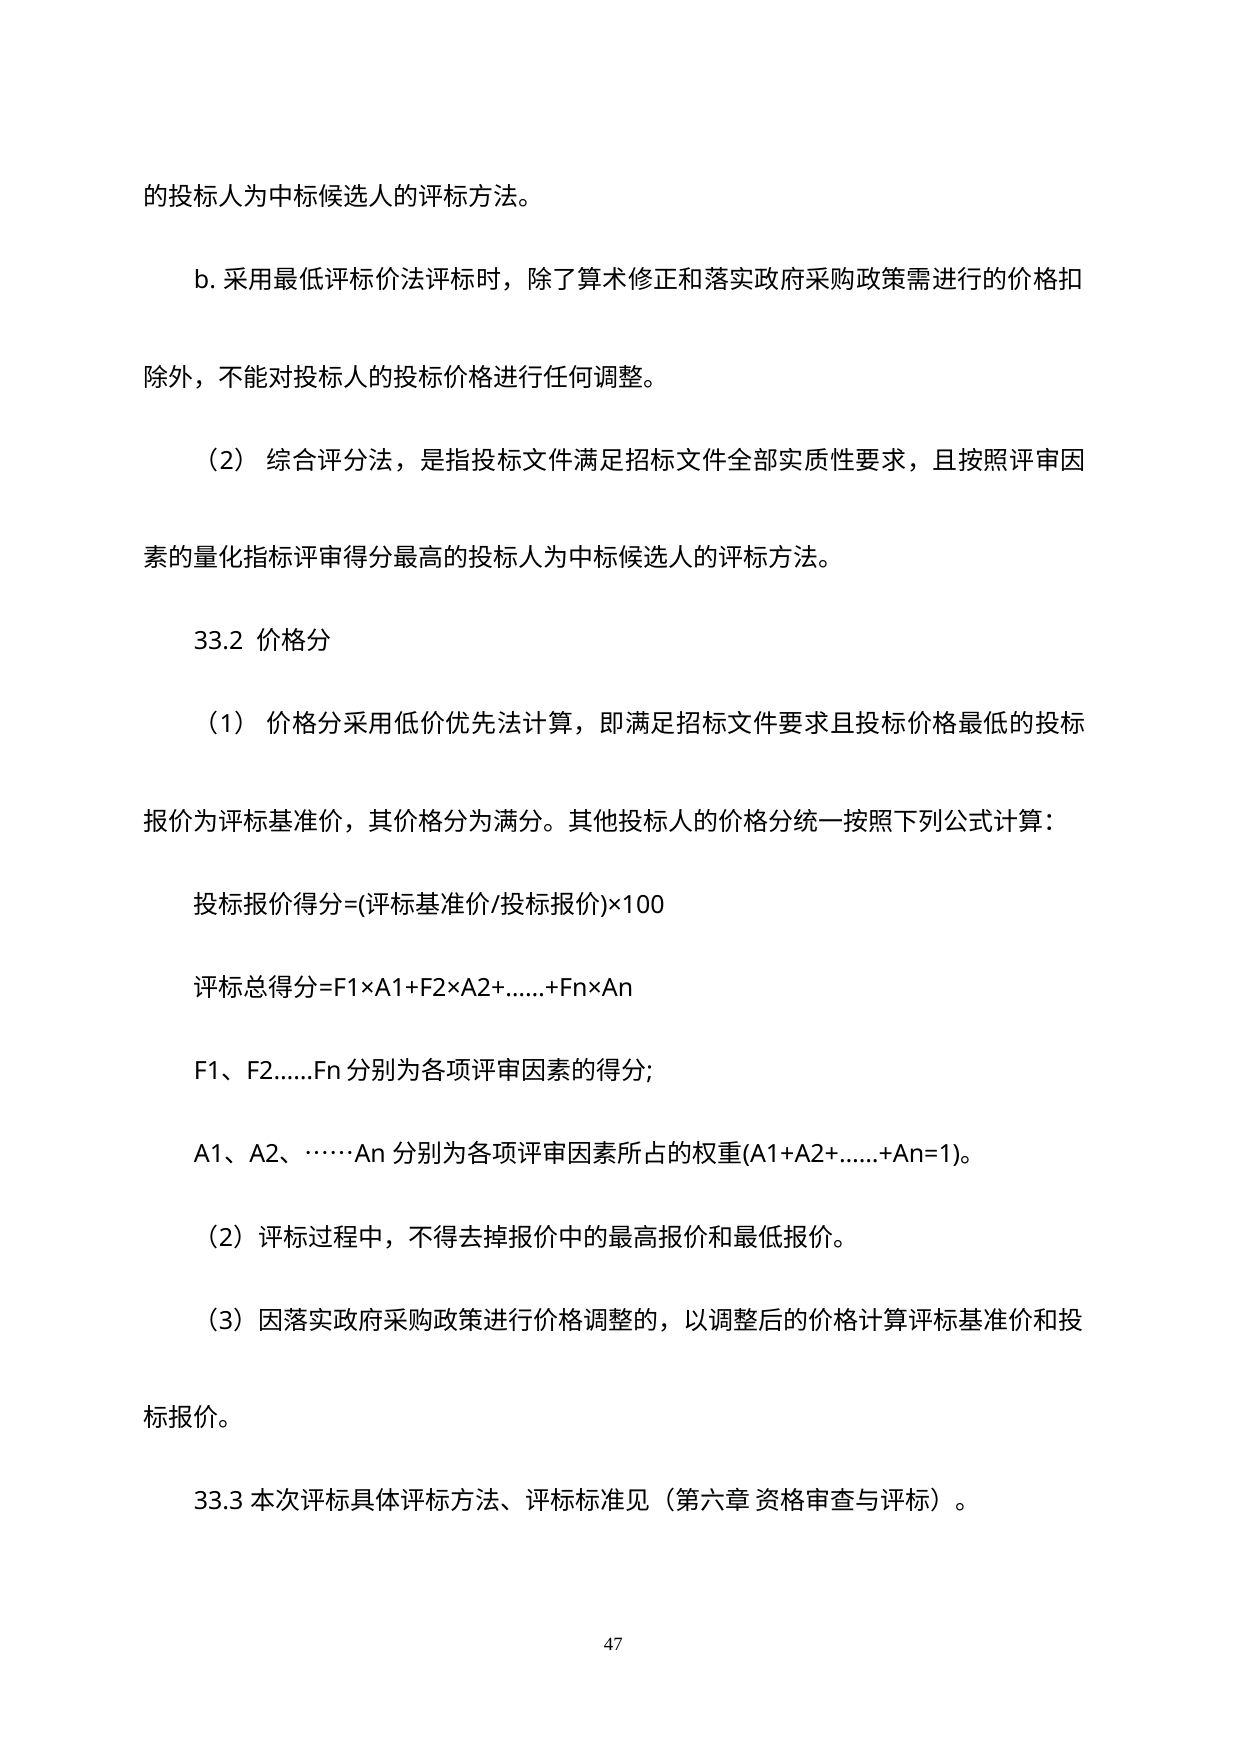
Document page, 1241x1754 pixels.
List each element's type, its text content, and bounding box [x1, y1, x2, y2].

text A1、A2、……An 分别为各项评审因素所占的权重(A1+A2+……+An=1)。 [144, 1119, 1085, 1184]
text 33.3 本次评标具体评标方法、评标标准见（第六章 资格审查与评标）。 [144, 1466, 1085, 1531]
text F1、F2……Fn分别为各项评审因素的得分; [144, 1036, 1085, 1101]
text （2） 综合评分法，是指投标文件满足招标文件全部实质性要求，且按照评审因素的量化指标评审得分最高的投标人为中标候选人的评标方法。 [144, 426, 1085, 588]
text （2）评标过程中，不得去掉报价中的最高报价和最低报价。 [144, 1203, 1085, 1268]
text b. 采用最低评标价法评标时，除了算术修正和落实政府采购政策需进行的价格扣除外，不能对投标人的投标价格进行任何调整。 [144, 245, 1085, 408]
text 投标报价得分=(评标基准价/投标报价)×100 [144, 870, 1085, 935]
text （1） 价格分采用低价优先法计算，即满足招标文件要求且投标价格最低的投标报价为评标基准价，其价格分为满分。其他投标人的价格分统一按照下列公式计算： [144, 689, 1085, 852]
text （3）因落实政府采购政策进行价格调整的，以调整后的价格计算评标基准价和投标报价。 [144, 1286, 1085, 1448]
text 评标总得分=F1×A1+F2×A2+……+Fn×An [144, 953, 1085, 1018]
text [144, 162, 1085, 227]
text 33.2 价格分 [144, 606, 1085, 671]
